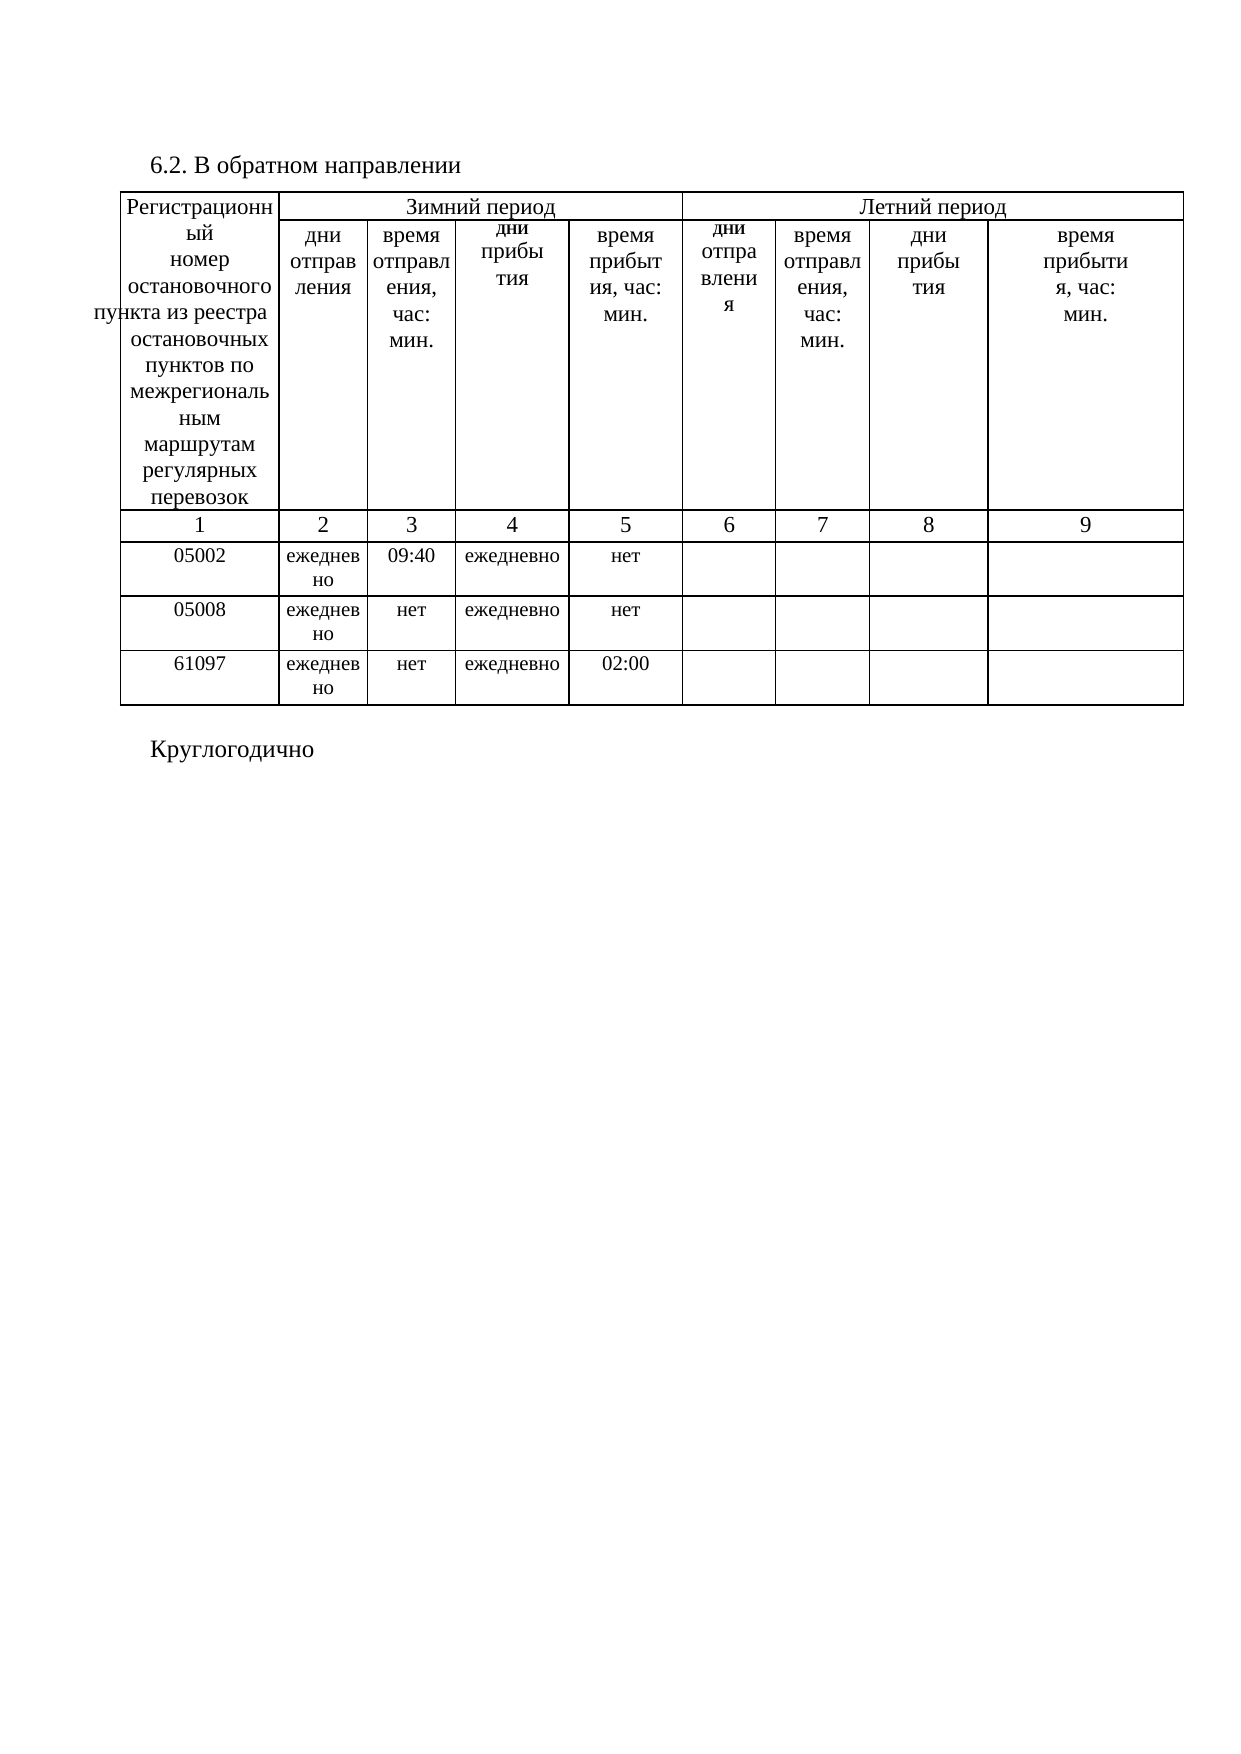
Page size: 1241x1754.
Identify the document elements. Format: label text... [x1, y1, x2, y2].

text Круглогодично [150, 734, 1090, 763]
table_cell 02:00 [570, 651, 682, 704]
table_cell [870, 651, 987, 704]
table_cell [989, 651, 1183, 704]
table_cell нет [570, 597, 682, 650]
table_cell 3 [368, 511, 455, 541]
table_cell [989, 597, 1183, 650]
table_cell нет [570, 543, 682, 595]
table_header Зимний период [280, 193, 682, 219]
table_cell 4 [456, 511, 568, 541]
table_cell дни прибы тия [870, 221, 987, 509]
table_cell ежедневно [280, 543, 367, 595]
table_cell 05008 [121, 597, 278, 650]
table_cell 7 [776, 511, 869, 541]
table_cell ежедневно [280, 651, 367, 704]
table_cell время прибыти я, час: мин. [989, 221, 1183, 509]
table_cell время отправл ения, час: мин. [776, 221, 869, 509]
table_cell [776, 543, 869, 595]
table_cell [870, 597, 987, 650]
text 6.2. В обратном направлении [150, 150, 1090, 179]
table_cell время прибыт ия, час: мин. [570, 221, 682, 509]
table_cell ежедневно [280, 597, 367, 650]
table_cell нет [368, 651, 455, 704]
table_header Регистрационный номер остановочного пункта из реестра остановочных пунктов по межрегиональным маршрутам регулярных перевозок [121, 193, 278, 509]
table_cell 2 [280, 511, 367, 541]
table_cell [776, 597, 869, 650]
table_cell 5 [570, 511, 682, 541]
table_cell [683, 543, 775, 595]
table_cell [870, 543, 987, 595]
table_header Летний период [683, 193, 1183, 219]
table_cell ежедневно [456, 543, 568, 595]
table_cell нет [368, 597, 455, 650]
table_cell ДНИ прибы тия [456, 221, 568, 509]
table_cell дни отправ ления [280, 221, 367, 509]
table_cell 6 [683, 511, 775, 541]
table_cell [776, 651, 869, 704]
table_cell 05002 [121, 543, 278, 595]
table_cell 09:40 [368, 543, 455, 595]
table_cell 1 [121, 511, 278, 541]
table_cell 61097 [121, 651, 278, 704]
table_cell [989, 543, 1183, 595]
table_cell ежедневно [456, 597, 568, 650]
table_cell 9 [989, 511, 1183, 541]
table_cell [683, 651, 775, 704]
table_cell 8 [870, 511, 987, 541]
table_cell [683, 597, 775, 650]
table_cell ежедневно [456, 651, 568, 704]
table_cell время отправл ения, час: мин. [368, 221, 455, 509]
table_cell ДНИ отпра влени я [683, 221, 775, 509]
